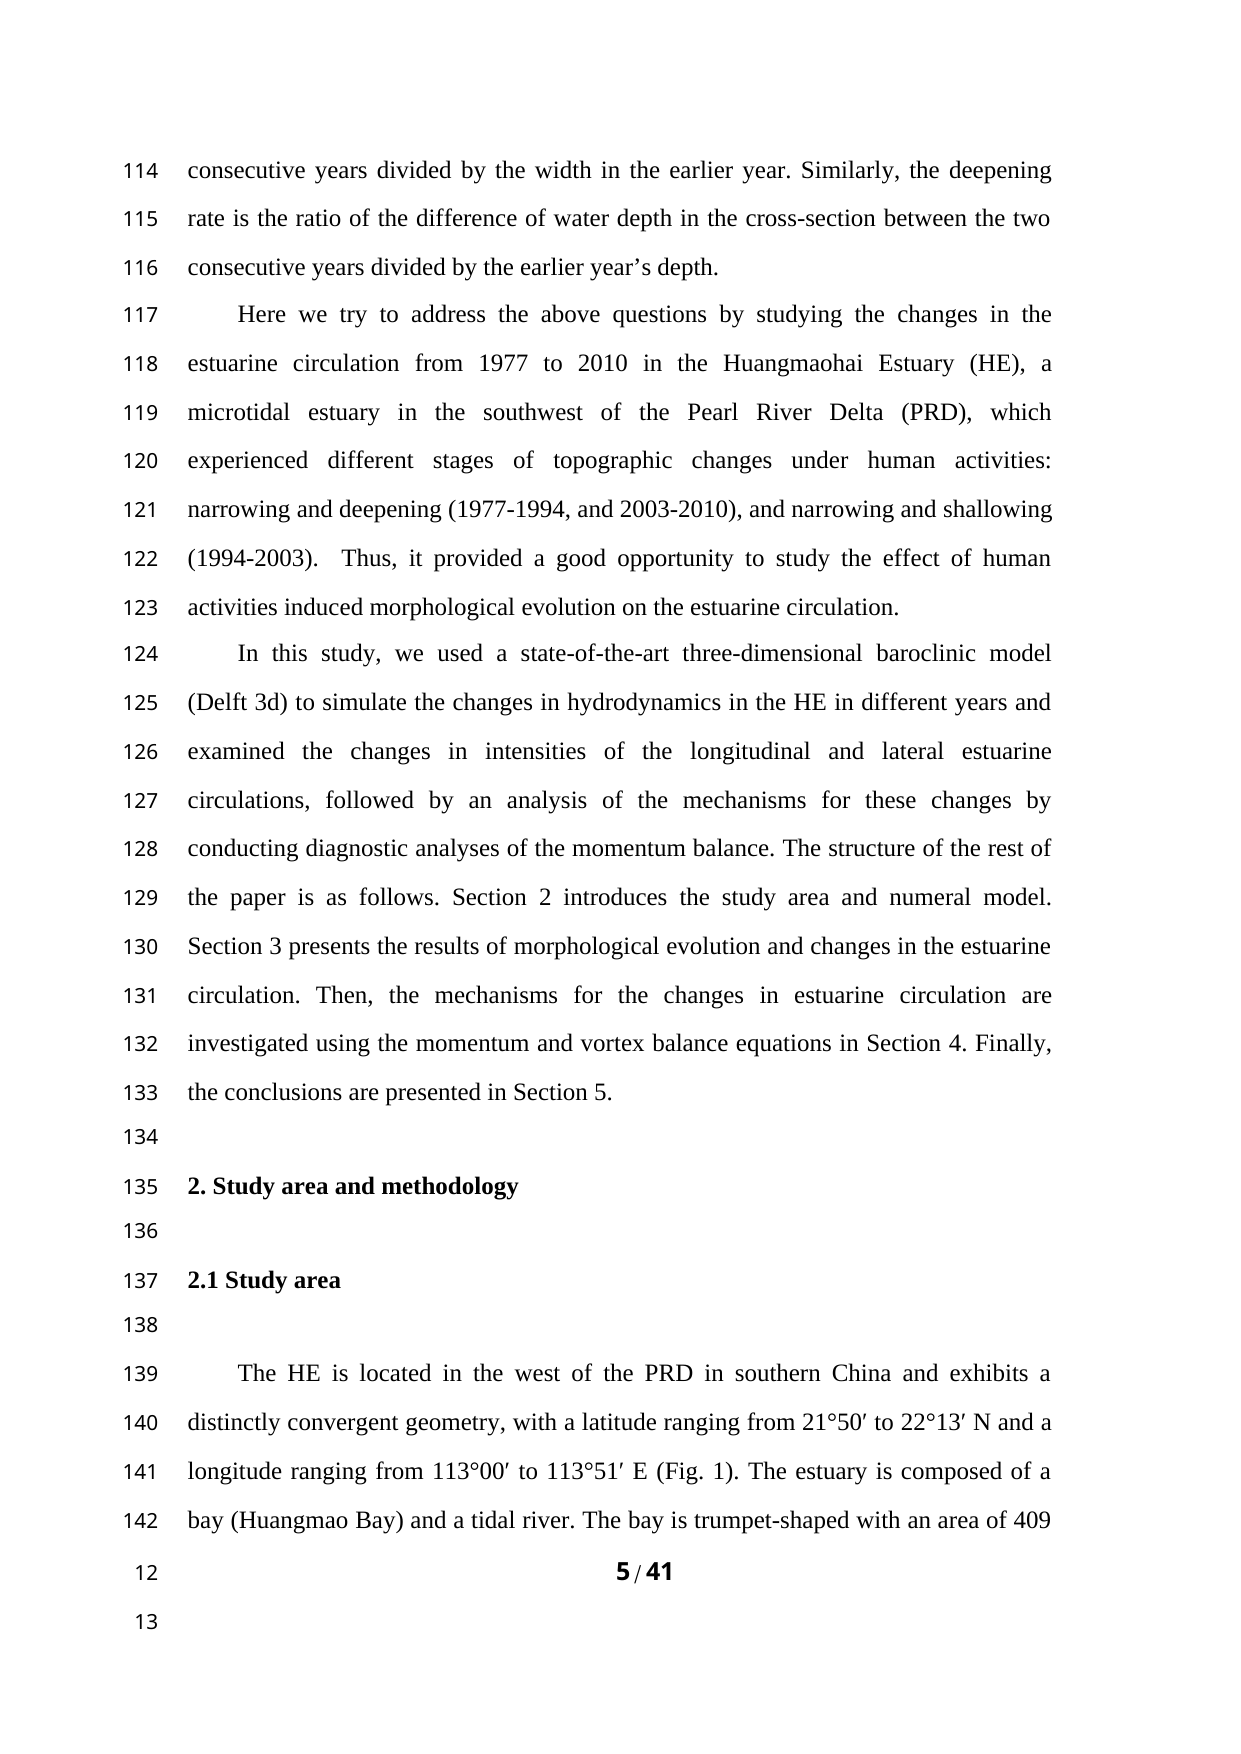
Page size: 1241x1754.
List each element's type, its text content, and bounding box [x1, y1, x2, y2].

text In this study, we used a state-of-the-art three-dimensional baroclinic model (Delft 3d) to simulate the changes in hydrodynamics in the HE in different years and examined the changes in intensities of the longitudinal and lateral estuarine circulations, followed by an analysis of the mechanisms for these changes by conducting diagnostic analyses of the momentum balance. The structure of the rest of the paper is as follows. Section 2 introduces the study area and numeral model. Section 3 presents the results of morphological evolution and changes in the estuarine circulation. Then, the mechanisms for the changes in estuarine circulation are investigated using the momentum and vortex balance equations in Section 4. Finally, the conclusions are presented in Section 5. [187, 637, 1053, 1108]
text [187, 153, 1053, 283]
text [187, 1357, 1053, 1535]
text Here we try to address the above questions by studying the changes in the estuarine circulation from 1977 to 2010 in the Huangmaohai Estuary (HE), a microtidal estuary in the southwest of the Pearl River Delta (PRD), which experienced different stages of topographic changes under human activities: narrowing and deepening (1977-1994, and 2003-2010), and narrowing and shallowing (1994-2003). Thus, it provided a good opportunity to study the effect of human activities induced morphological evolution on the estuarine circulation. [187, 297, 1053, 622]
text 2.1 Study area [187, 1263, 1053, 1295]
text 2. Study area and methodology [187, 1169, 1053, 1202]
